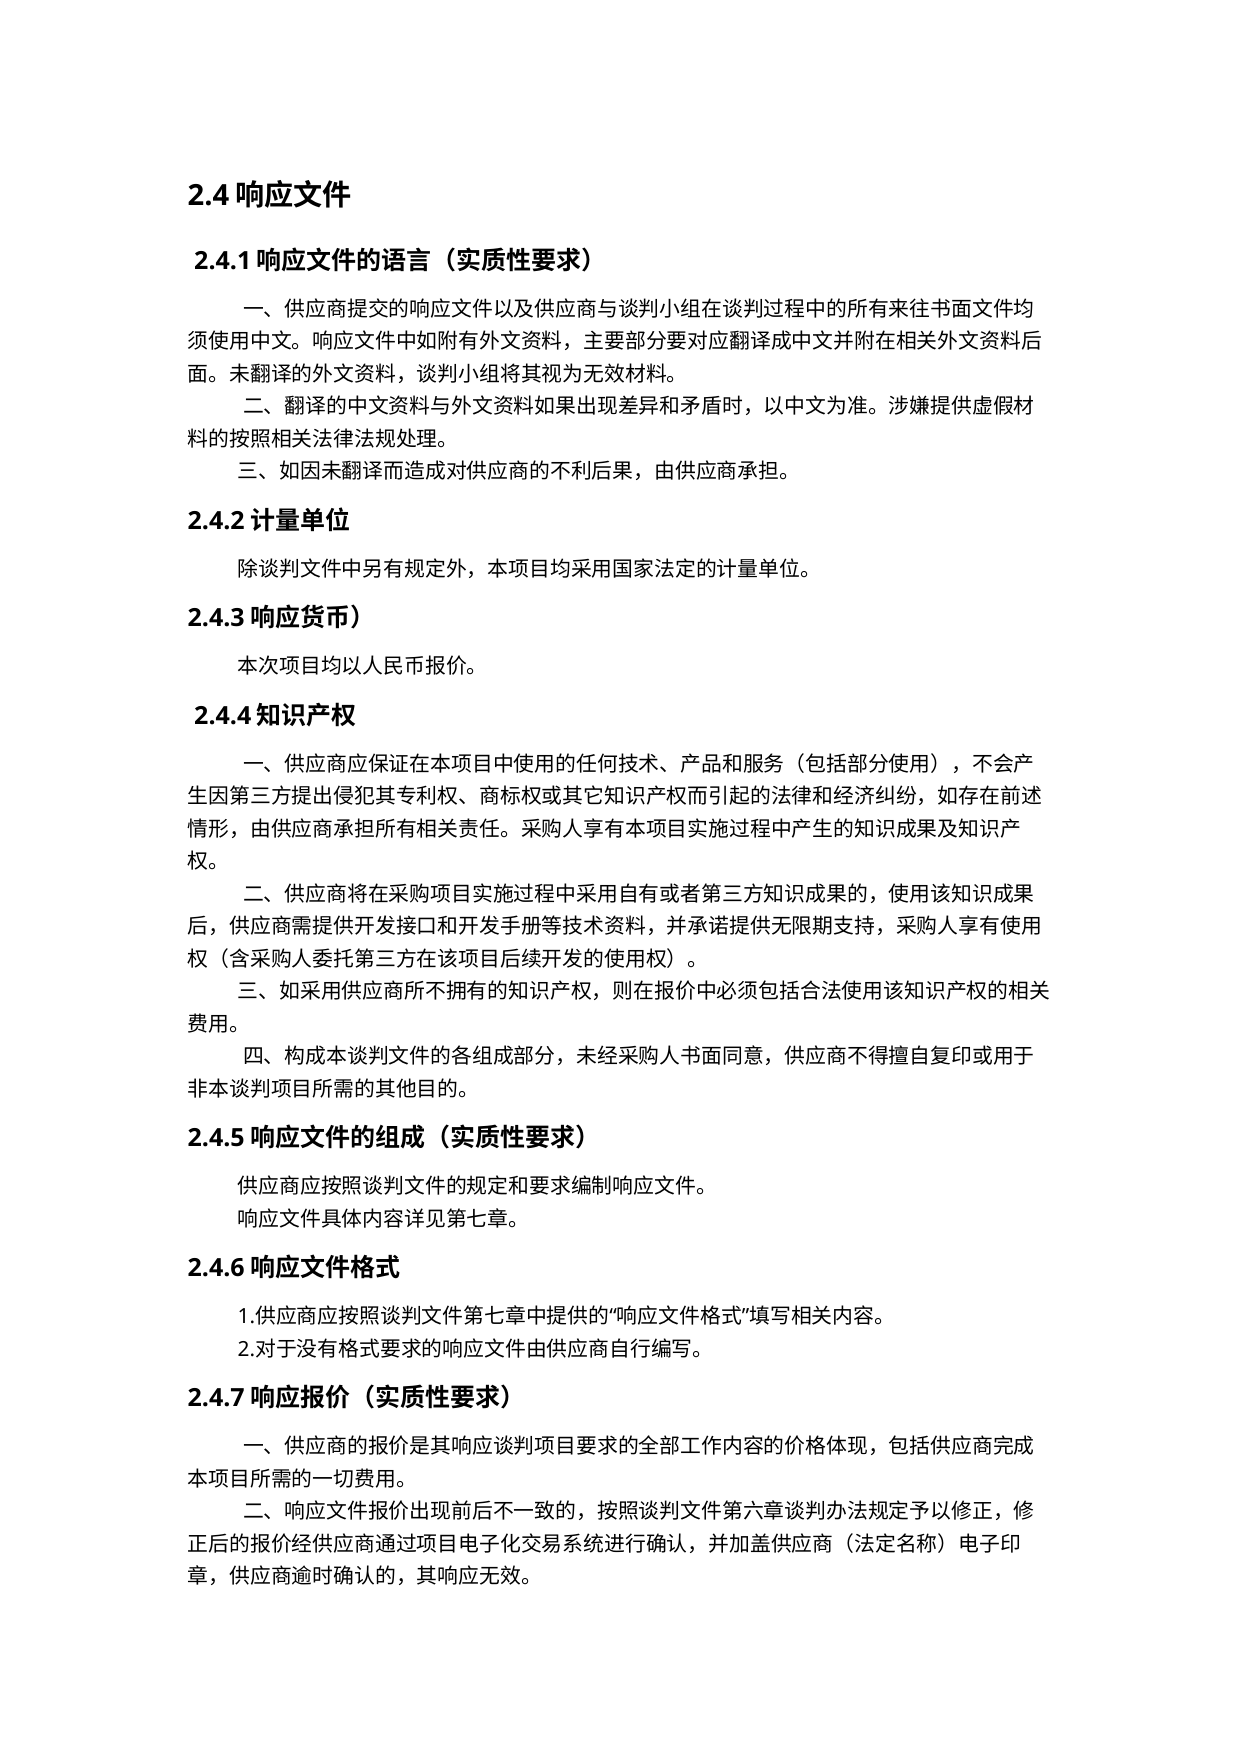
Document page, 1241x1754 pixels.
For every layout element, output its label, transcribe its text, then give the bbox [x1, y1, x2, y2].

text 2.4.4知识产权 [187, 682, 1053, 747]
text 2.对于没有格式要求的响应文件由供应商自行编写。 [187, 1332, 1053, 1364]
text 2.4.6响应文件格式 [187, 1234, 1053, 1299]
text 一、供应商的报价是其响应谈判项目要求的全部工作内容的价格体现，包括供应商完成本项目所需的一切费用。 [187, 1429, 1053, 1494]
text 一、供应商提交的响应文件以及供应商与谈判小组在谈判过程中的所有来往书面文件均须使用中文。响应文件中如附有外文资料，主要部分要对应翻译成中文并附在相关外文资料后面。未翻译的外文资料，谈判小组将其视为无效材料。 [187, 292, 1053, 389]
text 2.4响应文件 [187, 162, 1053, 227]
text 四、构成本谈判文件的各组成部分，未经采购人书面同意，供应商不得擅自复印或用于非本谈判项目所需的其他目的。 [187, 1039, 1053, 1104]
text 一、供应商应保证在本项目中使用的任何技术、产品和服务（包括部分使用），不会产生因第三方提出侵犯其专利权、商标权或其它知识产权而引起的法律和经济纠纷，如存在前述情形，由供应商承担所有相关责任。采购人享有本项目实施过程中产生的知识成果及知识产权。 [187, 747, 1053, 877]
text 二、翻译的中文资料与外文资料如果出现差异和矛盾时，以中文为准。涉嫌提供虚假材料的按照相关法律法规处理。 [187, 389, 1053, 454]
text 1.供应商应按照谈判文件第七章中提供的“响应文件格式”填写相关内容。 [187, 1299, 1053, 1332]
text 三、如因未翻译而造成对供应商的不利后果，由供应商承担。 [187, 454, 1053, 487]
text 2.4.1响应文件的语言（实质性要求） [187, 227, 1053, 292]
text 2.4.2计量单位 [187, 487, 1053, 552]
text 二、供应商将在采购项目实施过程中采用自有或者第三方知识成果的，使用该知识成果后，供应商需提供开发接口和开发手册等技术资料，并承诺提供无限期支持，采购人享有使用权（含采购人委托第三方在该项目后续开发的使用权）。 [187, 877, 1053, 974]
text 供应商应按照谈判文件的规定和要求编制响应文件。 [187, 1169, 1053, 1202]
text 二、响应文件报价出现前后不一致的，按照谈判文件第六章谈判办法规定予以修正，修正后的报价经供应商通过项目电子化交易系统进行确认，并加盖供应商（法定名称）电子印章，供应商逾时确认的，其响应无效。 [187, 1494, 1053, 1592]
text 响应文件具体内容详见第七章。 [187, 1202, 1053, 1234]
text 三、如采用供应商所不拥有的知识产权，则在报价中必须包括合法使用该知识产权的相关费用。 [187, 974, 1053, 1039]
text 2.4.7响应报价（实质性要求） [187, 1364, 1053, 1429]
text 2.4.5响应文件的组成（实质性要求） [187, 1104, 1053, 1169]
text 2.4.3响应货币） [187, 584, 1053, 649]
text 本次项目均以人民币报价。 [187, 649, 1053, 682]
text 除谈判文件中另有规定外，本项目均采用国家法定的计量单位。 [187, 552, 1053, 584]
